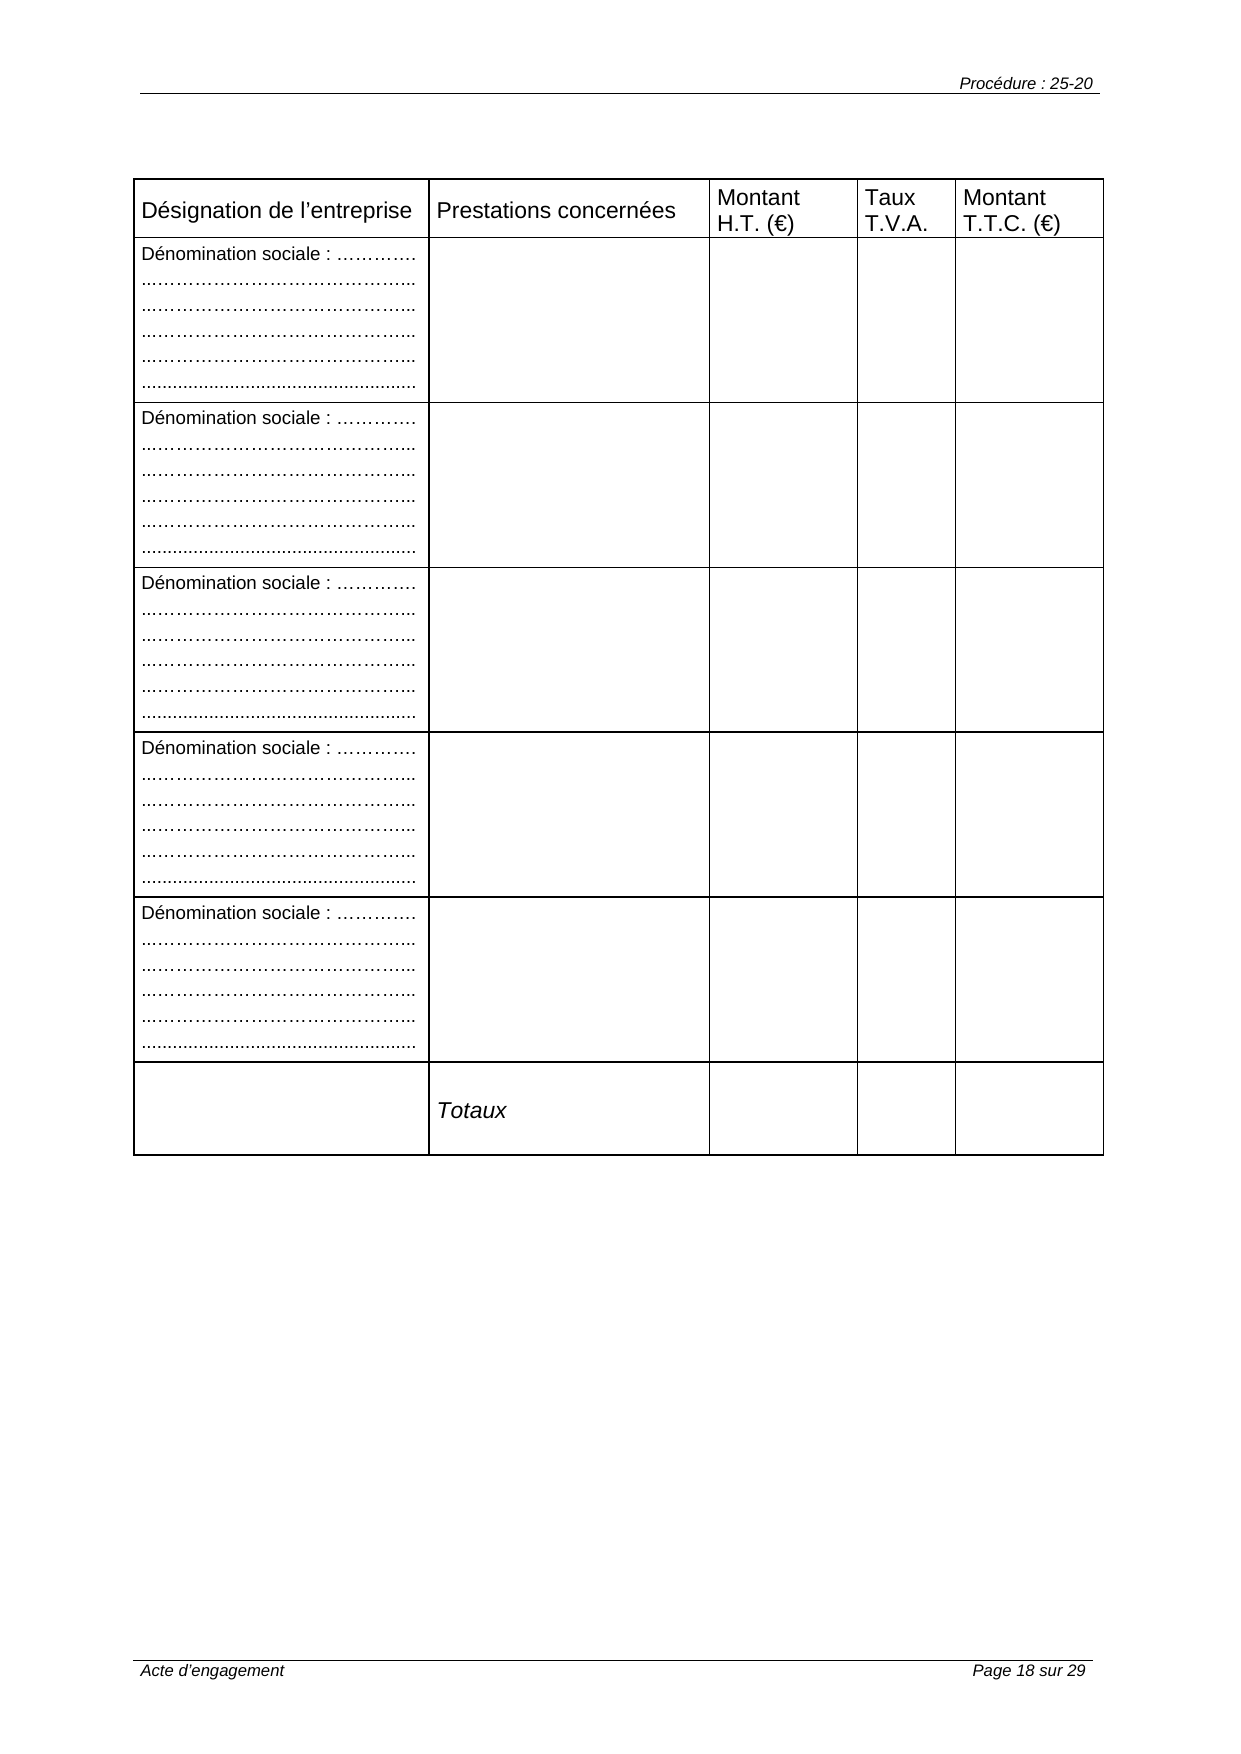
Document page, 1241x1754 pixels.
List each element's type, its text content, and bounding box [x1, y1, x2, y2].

table_cell [430, 898, 709, 1061]
table_cell [858, 733, 955, 896]
table_cell [858, 568, 955, 731]
table_cell [956, 238, 1103, 401]
table_cell [858, 1063, 955, 1154]
table_cell Dénomination sociale : …………. ...…………………………………... ...…………………………………... ...…………………………………... ...…………………………………... ..................................................... [135, 403, 428, 566]
table_cell Dénomination sociale : …………. ...…………………………………... ...…………………………………... ...…………………………………... ...…………………………………... ..................................................... [135, 238, 428, 401]
table_cell Dénomination sociale : …………. ...…………………………………... ...…………………………………... ...…………………………………... ...…………………………………... ..................................................... [135, 733, 428, 896]
table_cell [135, 1063, 428, 1154]
table_cell [956, 733, 1103, 896]
table_cell [956, 898, 1103, 1061]
table_cell [430, 403, 709, 566]
table_header Montant T.T.C. (€) [956, 180, 1103, 237]
table_cell [858, 898, 955, 1061]
table_cell Dénomination sociale : …………. ...…………………………………... ...…………………………………... ...…………………………………... ...…………………………………... ..................................................... [135, 568, 428, 731]
table_header Montant H.T. (€) [710, 180, 857, 237]
table_cell [710, 898, 857, 1061]
table_cell [956, 403, 1103, 566]
table_cell [858, 238, 955, 401]
table_cell [430, 238, 709, 401]
table_cell [710, 568, 857, 731]
table_cell [956, 568, 1103, 731]
table_cell [710, 403, 857, 566]
table_header Taux T.V.A. [858, 180, 955, 237]
table_cell Totaux [430, 1063, 709, 1154]
table_header Désignation de l’entreprise [135, 180, 428, 237]
table_cell [430, 733, 709, 896]
table_cell Dénomination sociale : …………. ...…………………………………... ...…………………………………... ...…………………………………... ...…………………………………... ..................................................... [135, 898, 428, 1061]
table_cell [858, 403, 955, 566]
table_cell [710, 238, 857, 401]
table_cell [710, 1063, 857, 1154]
table_cell [956, 1063, 1103, 1154]
table_cell [710, 733, 857, 896]
table_header Prestations concernées [430, 180, 709, 237]
table_cell [430, 568, 709, 731]
